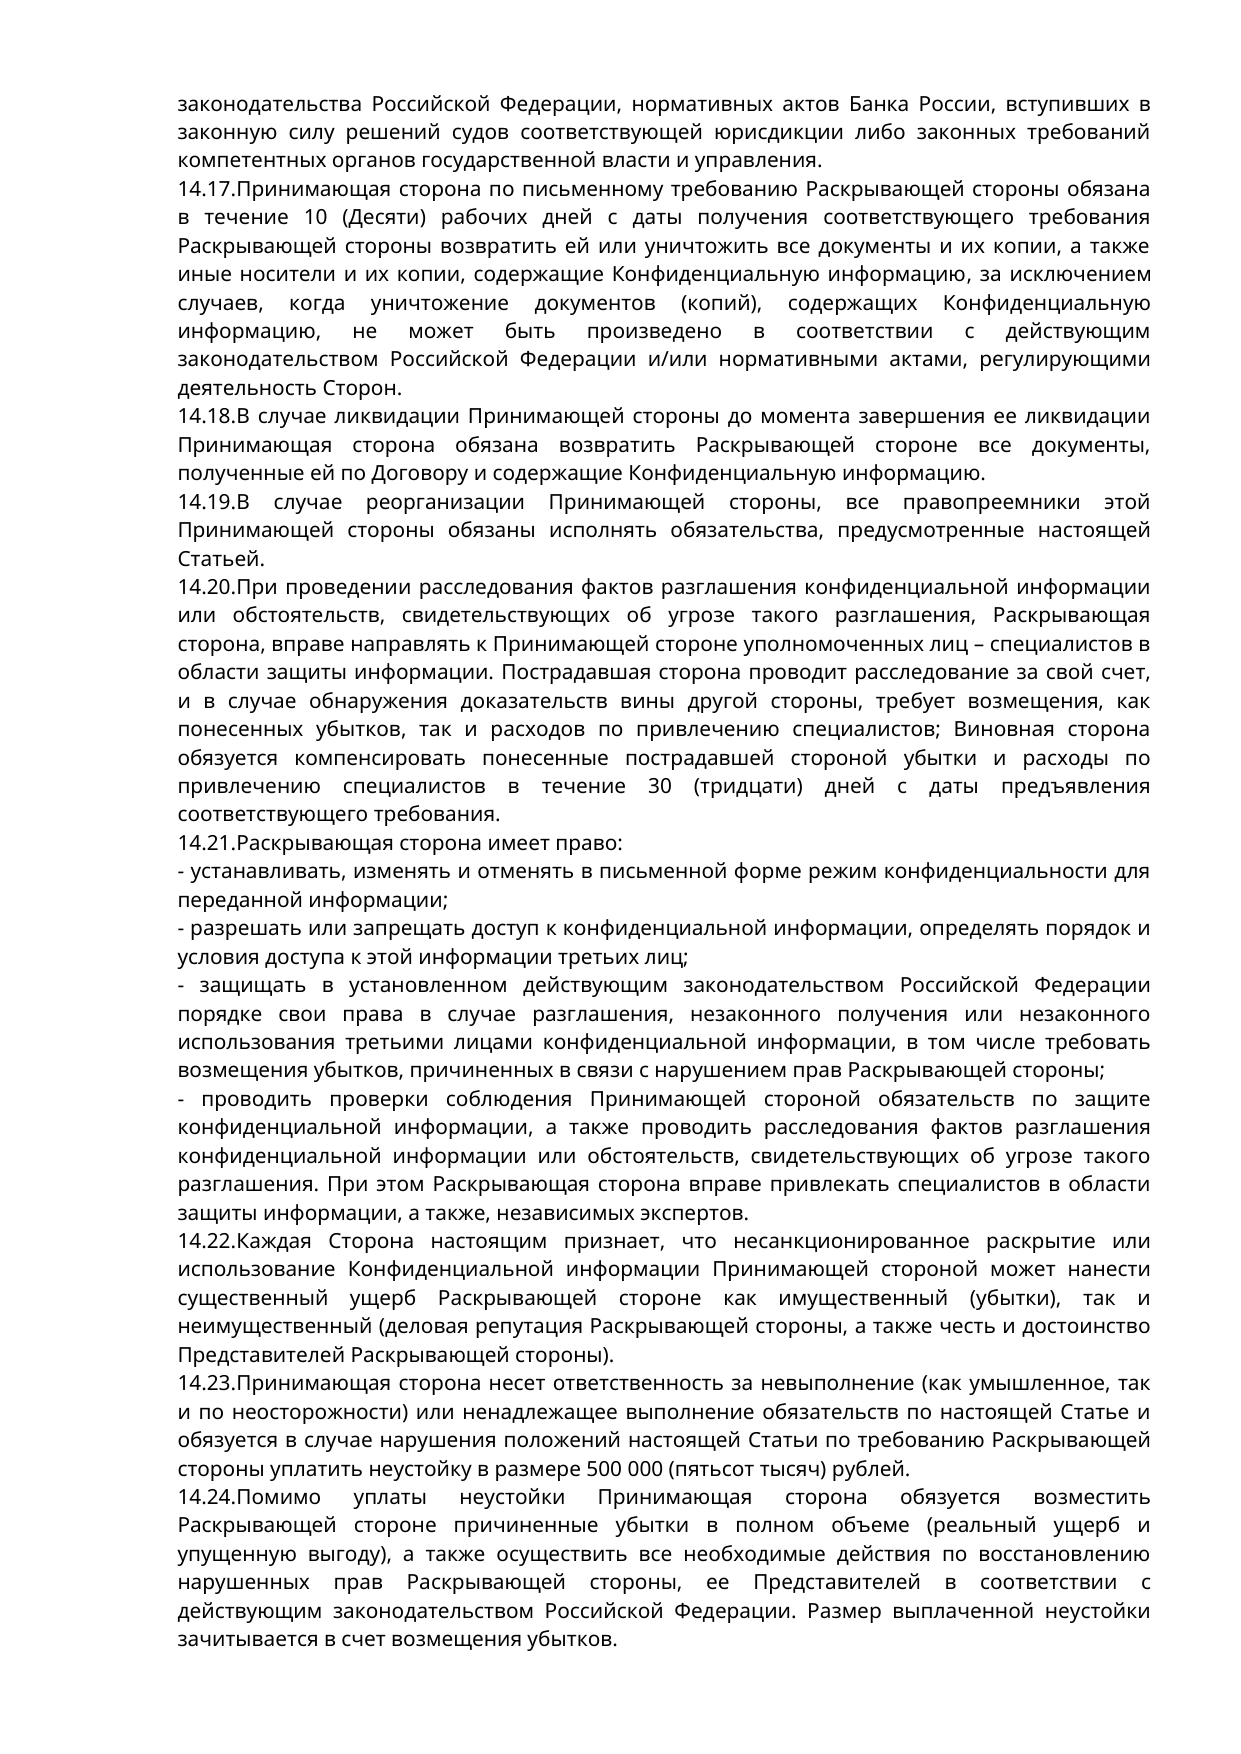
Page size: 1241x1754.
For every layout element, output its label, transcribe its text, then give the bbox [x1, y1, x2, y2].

list Принимающая сторона несет ответственность за невыполнение (как умышленное, так и по неосторожности) или ненадлежащее выполнение обязательств по настоящей Статье и обязуется в случае нарушения положений настоящей Статьи по требованию Раскрывающей стороны уплатить неустойку в размере 500 000 (пятьсот тысяч) рублей. [177, 1368, 1152, 1482]
list В случае реорганизации Принимающей стороны, все правопреемники этой Принимающей стороны обязаны исполнять обязательства, предусмотренные настоящей Статьей. [177, 487, 1152, 572]
text - проводить проверки соблюдения Принимающей стороной обязательств по защите конфиденциальной информации, а также проводить расследования фактов разглашения конфиденциальной информации или обстоятельств, свидетельствующих об угрозе такого разглашения. При этом Раскрывающая сторона вправе привлекать специалистов в области защиты информации, а также, независимых экспертов. [177, 1084, 1152, 1226]
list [177, 89, 1152, 174]
list В случае ликвидации Принимающей стороны до момента завершения ее ликвидации Принимающая сторона обязана возвратить Раскрывающей стороне все документы, полученные ей по Договору и содержащие Конфиденциальную информацию. [177, 401, 1152, 487]
list Раскрывающая сторона имеет право: [177, 828, 1152, 856]
text - разрешать или запрещать доступ к конфиденциальной информации, определять порядок и условия доступа к этой информации третьих лиц; [177, 913, 1152, 970]
list Помимо уплаты неустойки Принимающая сторона обязуется возместить Раскрывающей стороне причиненные убытки в полном объеме (реальный ущерб и упущенную выгоду), а также осуществить все необходимые действия по восстановлению нарушенных прав Раскрывающей стороны, ее Представителей в соответствии с действующим законодательством Российской Федерации. Размер выплаченной неустойки зачитывается в счет возмещения убытков. [177, 1482, 1152, 1653]
text - защищать в установленном действующим законодательством Российской Федерации порядке свои права в случае разглашения, незаконного получения или незаконного использования третьими лицами конфиденциальной информации, в том числе требовать возмещения убытков, причиненных в связи с нарушением прав Раскрывающей стороны; [177, 970, 1152, 1084]
text - устанавливать, изменять и отменять в письменной форме режим конфиденциальности для переданной информации; [177, 856, 1152, 913]
list Каждая Сторона настоящим признает, что несанкционированное раскрытие или использование Конфиденциальной информации Принимающей стороной может нанести существенный ущерб Раскрывающей стороне как имущественный (убытки), так и неимущественный (деловая репутация Раскрывающей стороны, а также честь и достоинство Представителей Раскрывающей стороны). [177, 1226, 1152, 1368]
list Принимающая сторона по письменному требованию Раскрывающей стороны обязана в течение 10 (Десяти) рабочих дней с даты получения соответствующего требования Раскрывающей стороны возвратить ей или уничтожить все документы и их копии, а также иные носители и их копии, содержащие Конфиденциальную информацию, за исключением случаев, когда уничтожение документов (копий), содержащих Конфиденциальную информацию, не может быть произведено в соответствии с действующим законодательством Российской Федерации и/или нормативными актами, регулирующими деятельность Сторон. [177, 174, 1152, 401]
list При проведении расследования фактов разглашения конфиденциальной информации или обстоятельств, свидетельствующих об угрозе такого разглашения, Раскрывающая сторона, вправе направлять к Принимающей стороне уполномоченных лиц – специалистов в области защиты информации. Пострадавшая сторона проводит расследование за свой счет, и в случае обнаружения доказательств вины другой стороны, требует возмещения, как понесенных убытков, так и расходов по привлечению специалистов; Виновная сторона обязуется компенсировать понесенные пострадавшей стороной убытки и расходы по привлечению специалистов в течение 30 (тридцати) дней с даты предъявления соответствующего требования. [177, 572, 1152, 828]
